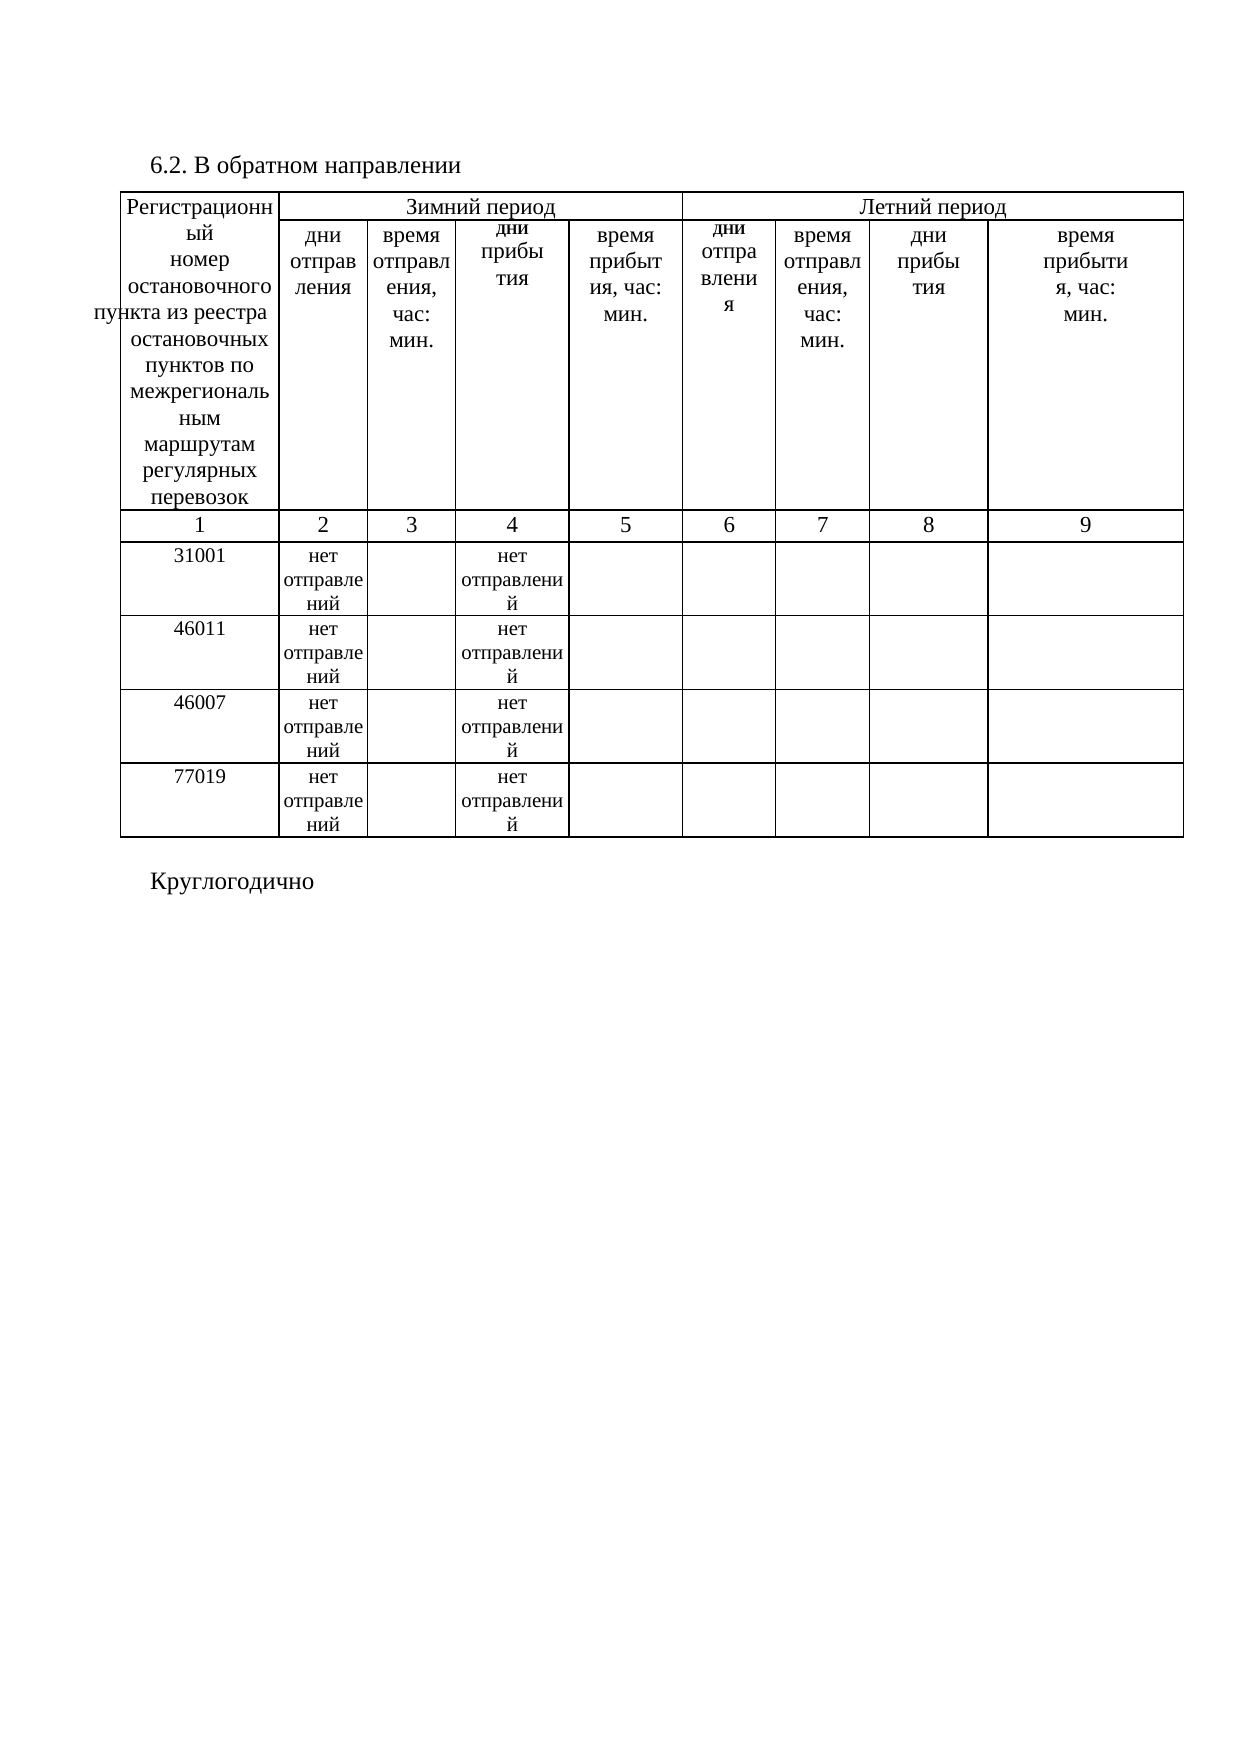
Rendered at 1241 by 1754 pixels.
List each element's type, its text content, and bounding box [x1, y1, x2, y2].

table_cell 8 [870, 511, 987, 541]
table_header Регистрационный номер остановочного пункта из реестра остановочных пунктов по межрегиональным маршрутам регулярных перевозок [121, 193, 278, 509]
text Круглогодично [150, 866, 1090, 895]
table_cell дни прибы тия [870, 221, 987, 509]
table_cell 77019 [121, 764, 278, 836]
table_cell нет отправлений [456, 690, 568, 762]
text 6.2. В обратном направлении [150, 150, 1090, 179]
table_cell [570, 543, 682, 615]
table_cell 9 [989, 511, 1183, 541]
table_cell 7 [776, 511, 869, 541]
table_cell нет отправлений [456, 764, 568, 836]
table_cell 5 [570, 511, 682, 541]
table_cell [989, 616, 1183, 688]
table_cell [989, 690, 1183, 762]
table_cell нет отправлений [280, 543, 367, 615]
table_cell [870, 616, 987, 688]
table_cell время отправл ения, час: мин. [776, 221, 869, 509]
table_cell [570, 764, 682, 836]
table_cell нет отправлений [280, 616, 367, 688]
table_cell [776, 690, 869, 762]
table_cell дни отправ ления [280, 221, 367, 509]
table_cell 46011 [121, 616, 278, 688]
table_cell 1 [121, 511, 278, 541]
table_cell [776, 616, 869, 688]
table_cell ДНИ прибы тия [456, 221, 568, 509]
table_cell [368, 690, 455, 762]
table_cell [683, 690, 775, 762]
table_cell 6 [683, 511, 775, 541]
table_cell нет отправлений [456, 616, 568, 688]
table_cell ДНИ отпра влени я [683, 221, 775, 509]
table_cell 4 [456, 511, 568, 541]
table_cell [870, 690, 987, 762]
table_cell 3 [368, 511, 455, 541]
table_header Зимний период [280, 193, 682, 219]
table_cell [989, 543, 1183, 615]
table_cell [870, 543, 987, 615]
table_cell 46007 [121, 690, 278, 762]
table_cell [570, 690, 682, 762]
table_cell нет отправлений [280, 764, 367, 836]
table_cell [870, 764, 987, 836]
table_cell [570, 616, 682, 688]
table_cell [368, 764, 455, 836]
table_cell [368, 616, 455, 688]
table_cell время отправл ения, час: мин. [368, 221, 455, 509]
table_cell время прибыти я, час: мин. [989, 221, 1183, 509]
table_cell 31001 [121, 543, 278, 615]
table_cell нет отправлений [280, 690, 367, 762]
table_cell [989, 764, 1183, 836]
table_cell время прибыт ия, час: мин. [570, 221, 682, 509]
table_cell [683, 764, 775, 836]
table_header Летний период [683, 193, 1183, 219]
table_cell [776, 764, 869, 836]
table_cell [776, 543, 869, 615]
table_cell [683, 616, 775, 688]
table_cell 2 [280, 511, 367, 541]
table_cell [683, 543, 775, 615]
table_cell нет отправлений [456, 543, 568, 615]
table_cell [368, 543, 455, 615]
